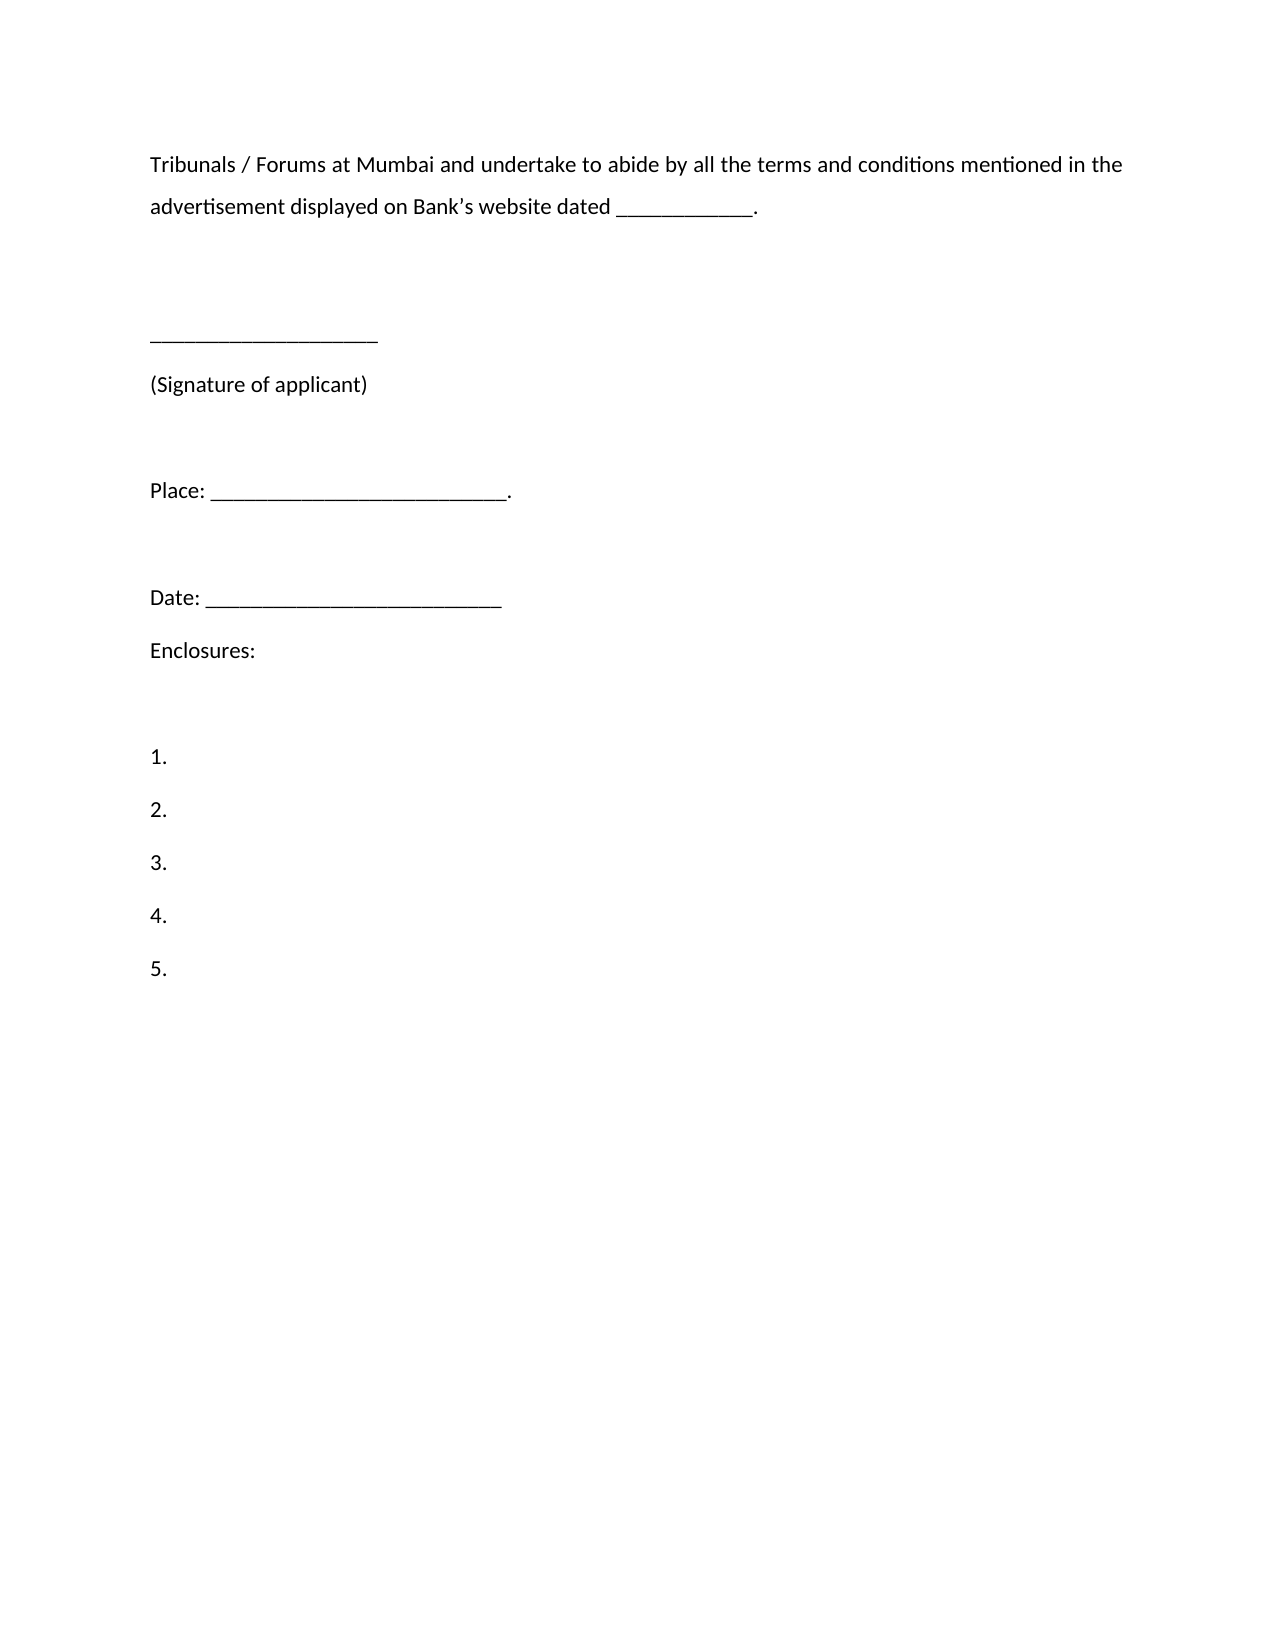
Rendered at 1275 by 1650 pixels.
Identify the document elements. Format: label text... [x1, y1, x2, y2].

text Enclosures: [150, 636, 1125, 664]
text ____________________ [150, 318, 1125, 346]
text (Signature of applicant) [150, 371, 1125, 399]
text 4. [150, 901, 1125, 929]
text 5. [150, 954, 1125, 982]
text 2. [150, 795, 1125, 823]
text 3. [150, 848, 1125, 876]
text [150, 150, 1125, 220]
text Place: __________________________. [150, 477, 1125, 505]
text Date: __________________________ [150, 583, 1125, 611]
text 1. [150, 742, 1125, 770]
